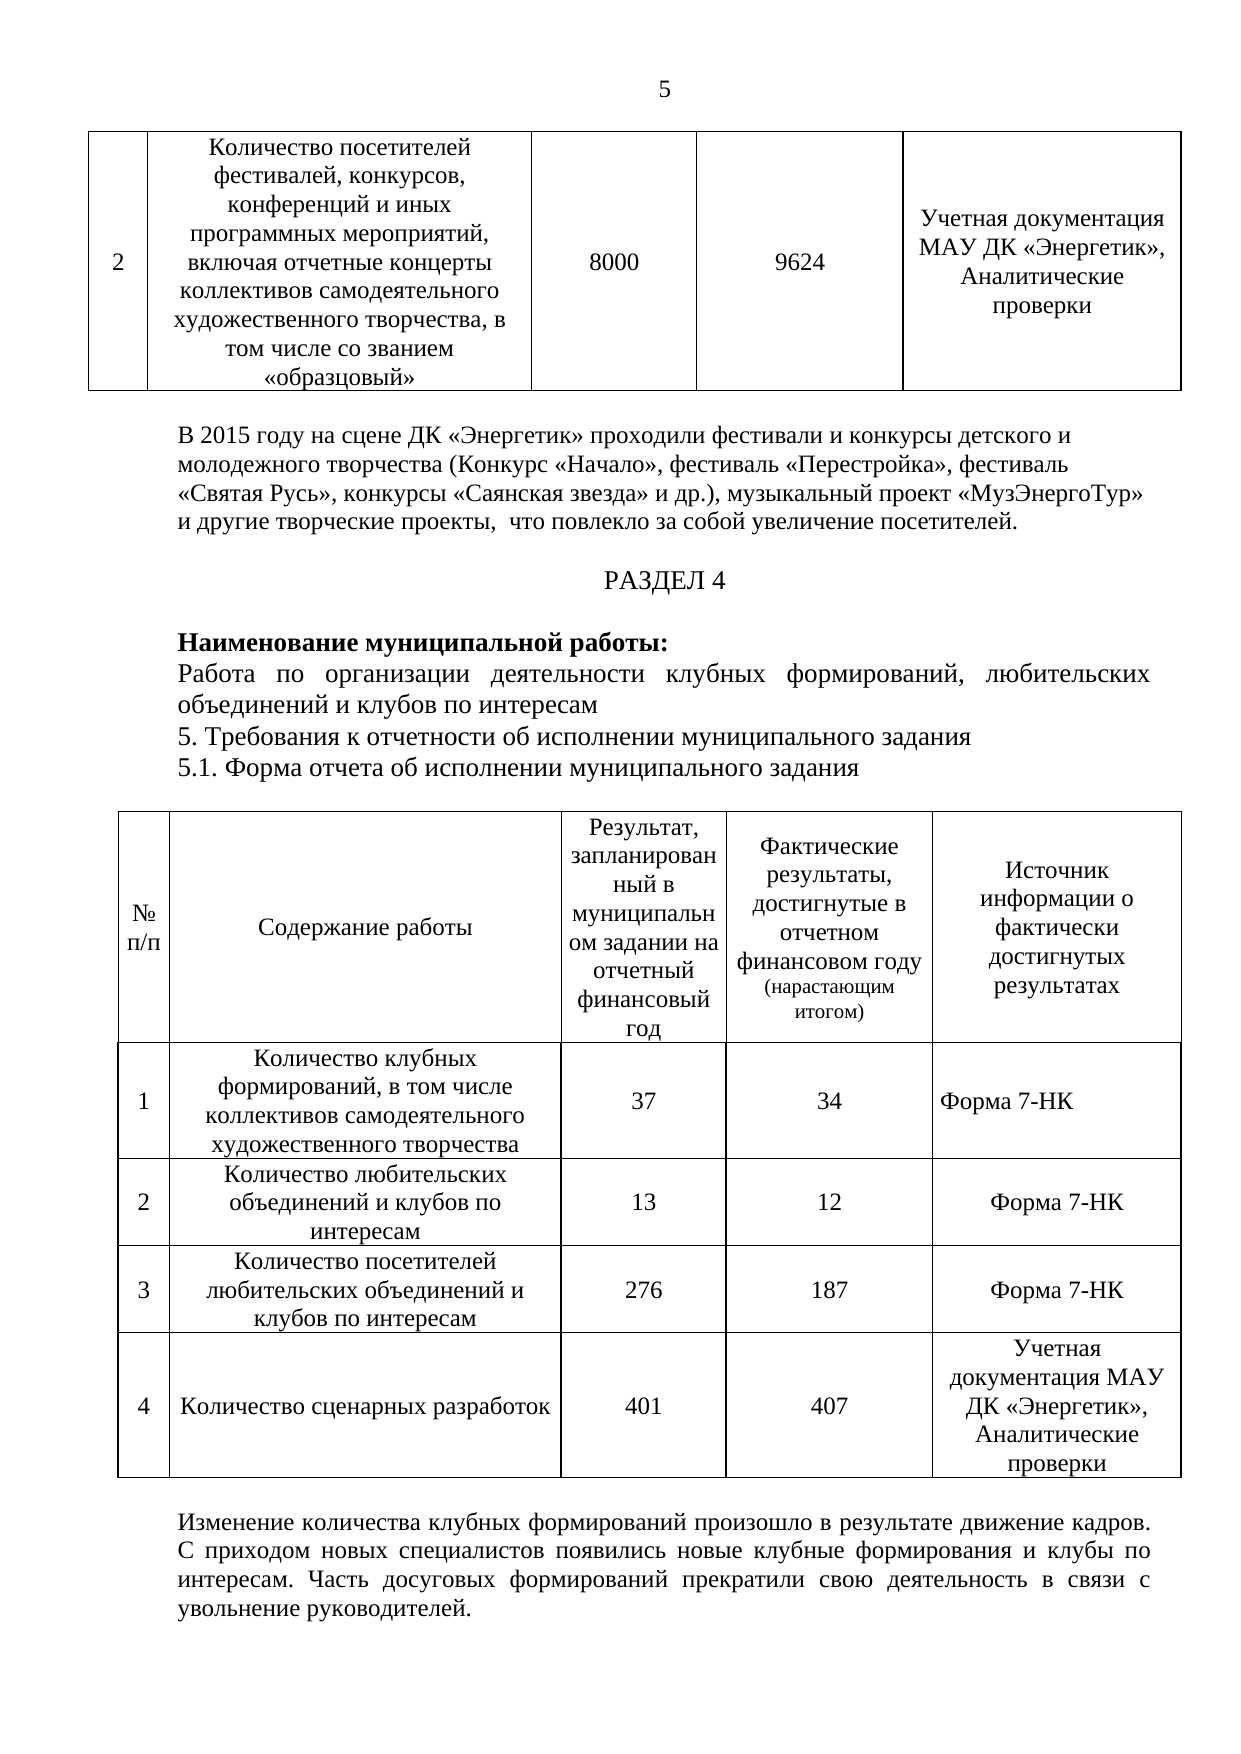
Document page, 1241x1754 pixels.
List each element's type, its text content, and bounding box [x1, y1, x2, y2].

table_cell 8000 [532, 132, 696, 390]
table_cell 401 [562, 1333, 725, 1477]
text Работа по организации деятельности клубных формирований, любительских объединений и клубов по интересам [177, 657, 1152, 719]
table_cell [904, 132, 1180, 390]
table_header Источник информации о фактически достигнутых результатах [933, 812, 1181, 1042]
table_cell Количество клубных формирований, в том числе коллективов самодеятельного художественного творчества [170, 1043, 560, 1158]
text РАЗДЕЛ 4 [177, 564, 1152, 595]
table_cell 4 [119, 1333, 169, 1477]
table_header Фактические результаты, достигнутые в отчетном финансовом году (нарастающим итогом) [727, 812, 932, 1042]
table_cell 37 [562, 1043, 725, 1158]
table_cell Количество посетителей любительских объединений и клубов по интересам [170, 1246, 560, 1332]
table_cell 3 [119, 1246, 169, 1332]
table_cell 12 [727, 1159, 932, 1245]
table_cell 2 [119, 1159, 169, 1245]
text В 2015 году на сцене ДК «Энергетик» проходили фестивали и конкурсы детского и молодежного творчества (Конкурс «Начало», фестиваль «Перестройка», фестиваль «Святая РусьРусь», конкурсы «Саянская звезда» и др.), музыкальный проект «МузЭнергоТур» и другие творческие проекты, что повлекло за собой увеличение посетителей. [177, 420, 1152, 535]
table_cell 276 [562, 1246, 725, 1332]
table_cell Форма 7-НК [933, 1246, 1180, 1332]
text Наименование муниципальной работы: [177, 626, 1152, 657]
table_cell 13 [562, 1159, 725, 1245]
text Изменение количества клубных формирований произошло в результате движение кадров. С приходом новых специалистов появились новые клубные формирования и клубы по интересам. Часть досуговых формирований прекратили свою деятельность в связи с увольнение руководителей. [177, 1507, 1152, 1622]
table_cell Учетная документация МАУ ДК «Энергетик», Аналитические проверки [933, 1333, 1180, 1477]
table_header № п/п [119, 812, 169, 1042]
table_cell 2 [89, 132, 147, 390]
table_header Результат, запланированный в муниципальном задании на отчетный финансовый год [562, 812, 726, 1042]
text 5.1. Форма отчета об исполнении муниципального задания [177, 751, 1152, 782]
table_cell 187 [727, 1246, 932, 1332]
table_cell 34 [727, 1043, 932, 1158]
table_cell Количество посетителей фестивалей, конкурсов, конференций и иных программных мероприятий, включая отчетные концерты коллективов самодеятельного художественного творчества, в том числе со званием «образцовый» [148, 132, 531, 390]
table_cell Количество любительских объединений и клубов по интересам [170, 1159, 560, 1245]
table_cell Форма 7-НК [933, 1159, 1180, 1245]
table_cell 1 [119, 1043, 169, 1158]
table_header Содержание работы [170, 812, 561, 1042]
table_cell 9624 [697, 132, 902, 390]
text 5. Требования к отчетности об исполнении муниципального задания [177, 719, 1152, 751]
table_cell Количество сценарных разработок [170, 1333, 560, 1477]
table_cell Форма 7-НК [933, 1043, 1180, 1158]
table_cell 407 [727, 1333, 932, 1477]
